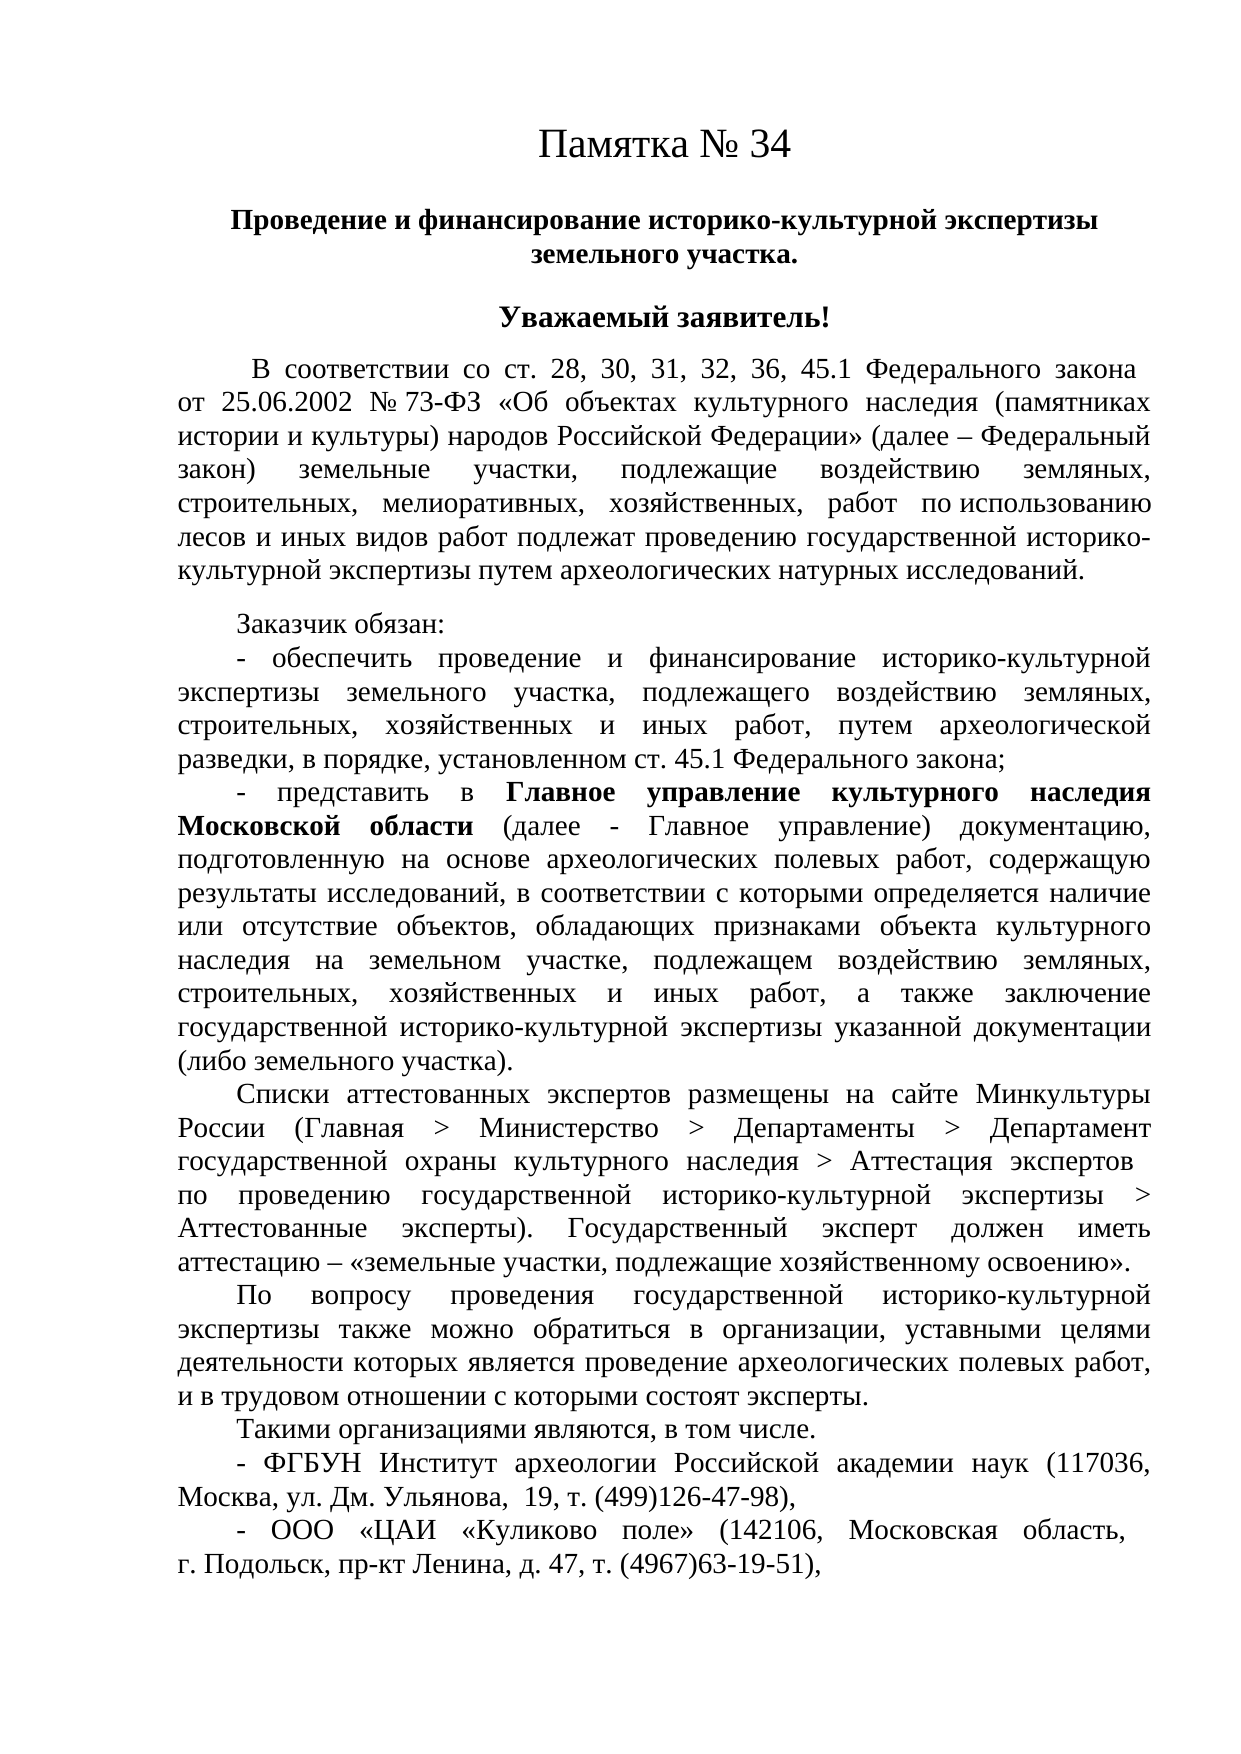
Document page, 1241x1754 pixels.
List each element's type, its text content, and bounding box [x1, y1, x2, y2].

text По вопросу проведения государственной историко-культурной экспертизы также можно обратиться в организации, уставными целями деятельности которых является проведение археологических полевых работ, и в трудовом отношении с которыми состоят эксперты. [177, 1277, 1152, 1412]
text Заказчик обязан: [177, 607, 1152, 640]
text - обеспечить проведение и финансирование историко-культурной экспертизы земельного участка, подлежащего воздействию земляных, строительных, хозяйственных и иных работ, путем археологической разведки, в порядке, установленном ст. 45.1 Федерального закона; [177, 640, 1152, 774]
text Такими организациями являются, в том числе. [177, 1412, 1152, 1445]
text Уважаемый заявитель! [177, 299, 1152, 334]
text - представить в Главное управление культурного наследия Московской области (далее - Главное управление) документацию, подготовленную на основе археологических полевых работ, содержащую результаты исследований, в соответствии с которыми определяется наличие или отсутствие объектов, обладающих признаками объекта культурного наследия на земельном участке, подлежащем воздействию земляных, строительных, хозяйственных и иных работ, а также заключение государственной историко-культурной экспертизы указанной документации (либо земельного участка). [177, 774, 1152, 1076]
text Списки аттестованных экспертов размещены на сайте Минкультуры России (Главная > Министерство > Департаменты > Департамент государственной охраны культурного наследия > Аттестация экспертов по проведению государственной историко-культурной экспертизы > Аттестованные эксперты). Государственный эксперт должен иметь аттестацию – «земельные участки, подлежащие хозяйственному освоению». [177, 1076, 1152, 1277]
text - ООО «ЦАИ «Куликово поле» (142106, Московская область, г. Подольск, пр-кт Ленина, д. 47, т. (4967)63-19-51), [177, 1512, 1152, 1579]
text Проведение и финансирование историко-культурной экспертизы земельного участка. [177, 202, 1152, 269]
text - ФГБУН Институт археологии Российской академии наук (117036, Москва, ул. Дм. Ульянова, 19, т. (499)126-47-98), [177, 1445, 1152, 1512]
text Памятка № 34 [177, 118, 1152, 166]
text В соответствии со ст. 28, 30, 31, 32, 36, 45.1 Федерального закона от 25.06.2002 № 73-ФЗ «Об объектах культурного наследия (памятниках истории и культуры) народов Российской Федерации» (далее – Федеральный закон) земельные участки, подлежащие воздействию земляных, строительных, мелиоративных, хозяйственных, работ по использованию лесов и иных видов работ подлежат проведению государственной историко-культурной экспертизы путем археологических натурных исследований. [177, 351, 1152, 586]
